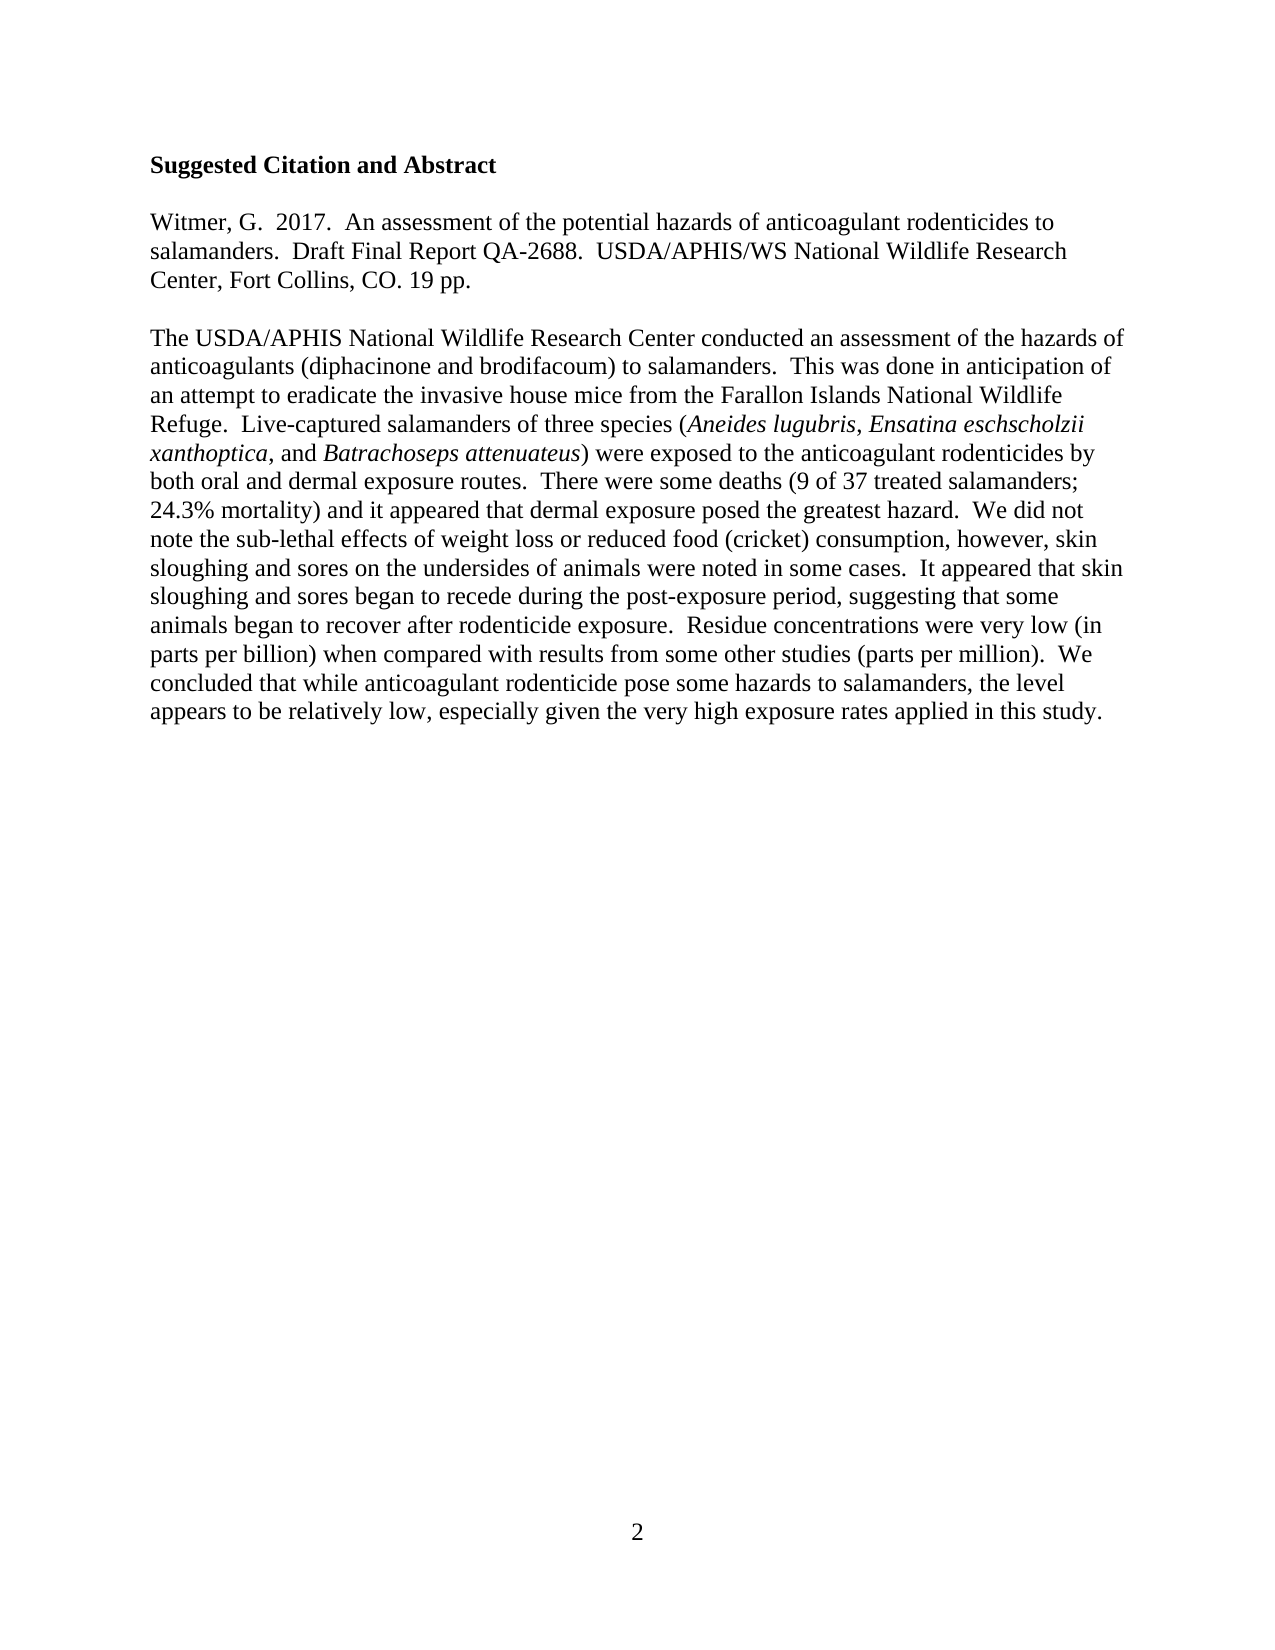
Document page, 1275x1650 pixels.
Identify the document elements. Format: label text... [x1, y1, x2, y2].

text Witmer, G. 2017. An assessment of the potential hazards of anticoagulant rodenticides to salamanders. Draft Final Report QA-2688. USDA/APHIS/WS National Wildlife Research Center, Fort Collins, CO. 19 pp. [150, 207, 1125, 294]
text Suggested Citation and Abstract [150, 150, 1125, 179]
text The USDA/APHIS National Wildlife Research Center conducted an assessment of the hazards of anticoagulants (diphacinone and brodifacoum) to salamanders. This was done in anticipation of an attempt to eradicate the invasive house mice from the Farallon Islands National Wildlife Refuge. Live-captured salamanders of three species (Aneides lugubris, Ensatina eschscholzii xanthoptica, and Batrachoseps attenuateus) were exposed to the anticoagulant rodenticides by both oral and dermal exposure routes. There were some deaths (9 of 37 treated salamanders; 24.3% mortality) and it appeared that dermal exposure posed the greatest hazard. We did not note the sub-lethal effects of weight loss or reduced food (cricket) consumption, however, skin sloughing and sores on the undersides of animals were noted in some cases. It appeared that skin sloughing and sores began to recede during the post-exposure period, suggesting that some animals began to recover after rodenticide exposure. Residue concentrations were very low (in parts per billion) when compared with results from some other studies (parts per million). We concluded that while anticoagulant rodenticide pose some hazards to salamanders, the level appears to be relatively low, especially given the very high exposure rates applied in this study. [150, 323, 1125, 725]
